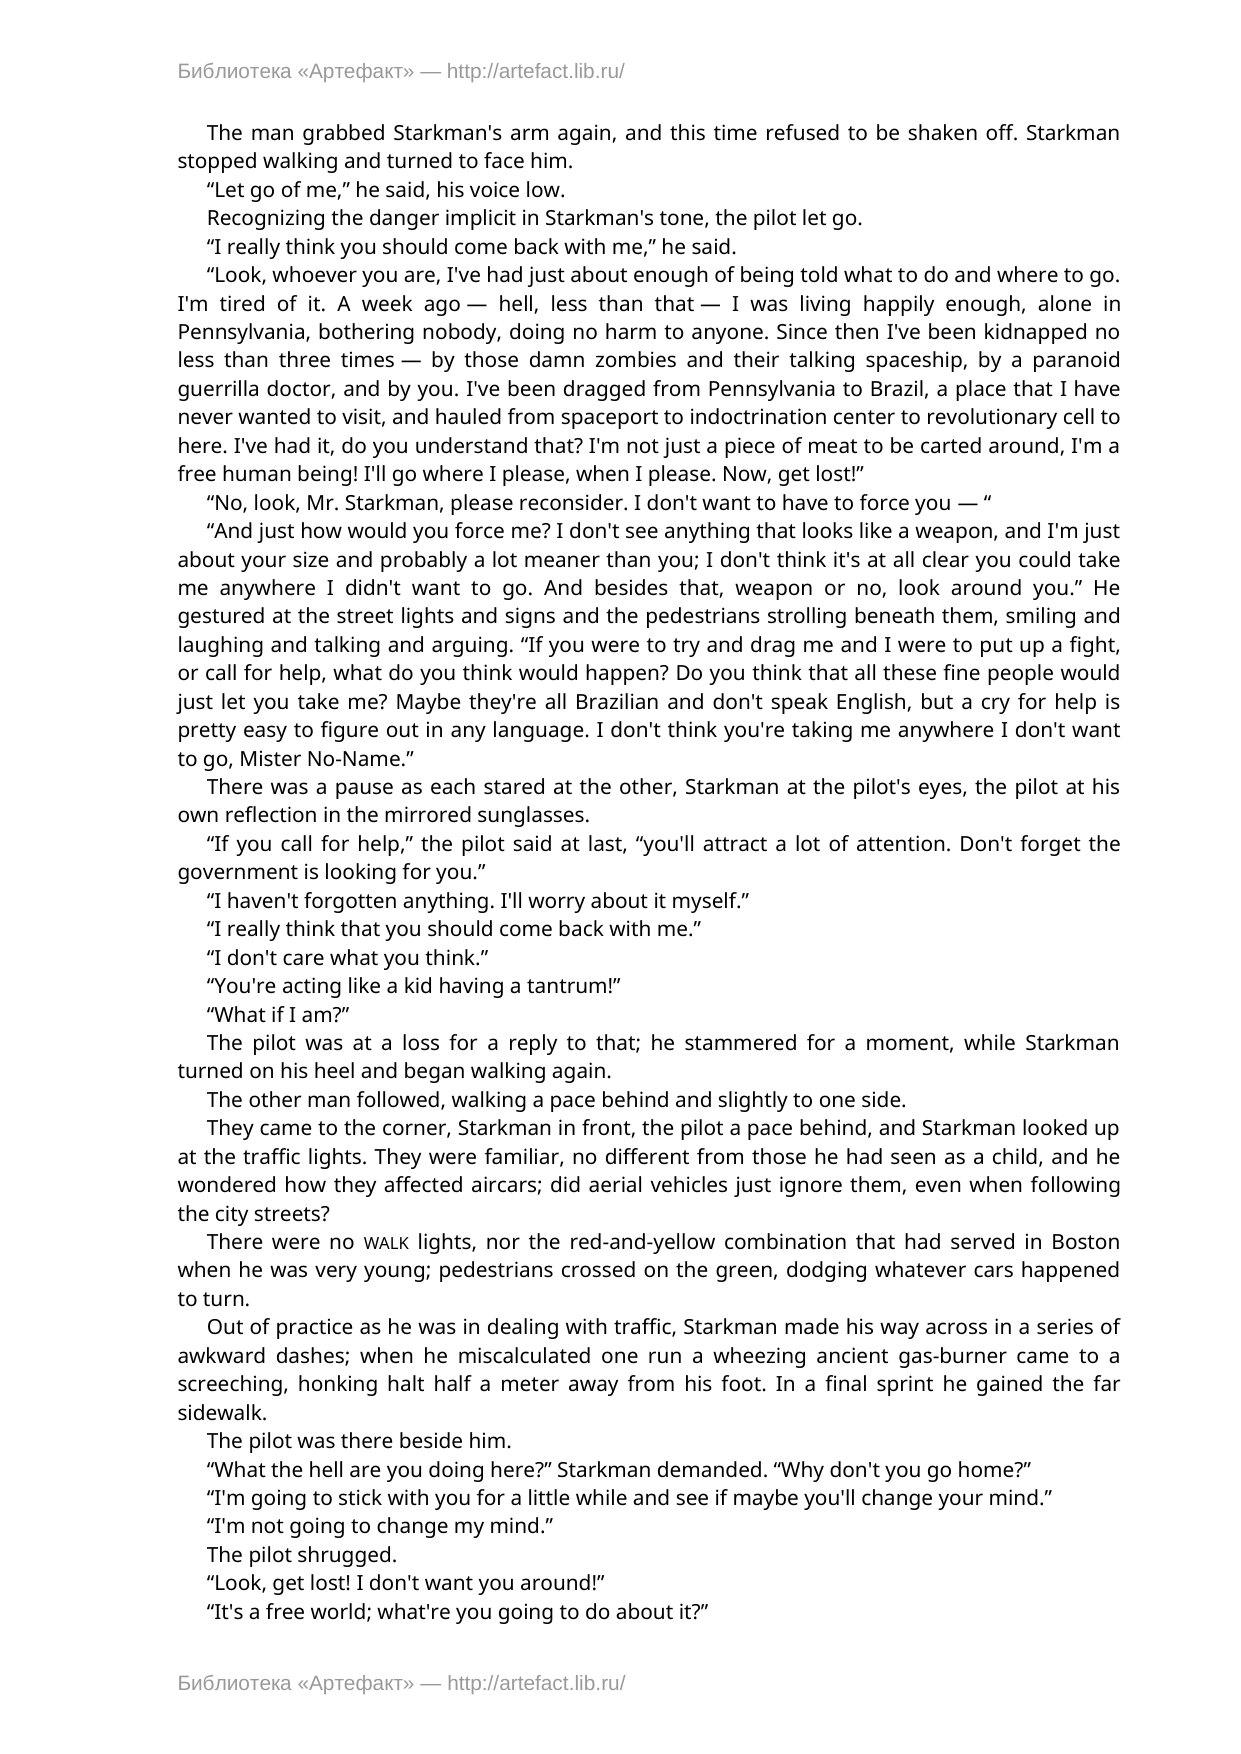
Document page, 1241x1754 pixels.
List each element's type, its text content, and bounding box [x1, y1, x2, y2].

text “You're acting like a kid having a tantrum!” [177, 971, 1122, 1000]
text “I haven't forgotten anything. I'll worry about it myself.” [177, 886, 1122, 914]
text “Look, get lost! I don't want you around!” [177, 1568, 1122, 1597]
text “And just how would you force me? I don't see anything that looks like a weapon, and I'm just about your size and probably a lot meaner than you; I don't think it's at all clear you could take me anywhere I didn't want to go. And besides that, weapon or no, look around you.” He gestured at the street lights and signs and the pedestrians strolling beneath them, smiling and laughing and talking and arguing. “If you were to try and drag me and I were to put up a fight, or call for help, what do you think would happen? Do you think that all these fine people would just let you take me? Maybe they're all Brazilian and don't speak English, but a cry for help is pretty easy to figure out in any language. I don't think you're taking me anywhere I don't want to go, Mister No-Name.” [177, 516, 1122, 772]
text There was a pause as each stared at the other, Starkman at the pilot's eyes, the pilot at his own reflection in the mirrored sunglasses. [177, 772, 1122, 829]
text “I really think that you should come back with me.” [177, 914, 1122, 943]
text The other man followed, walking a pace behind and slightly to one side. [177, 1085, 1122, 1113]
text The pilot was there beside him. [177, 1426, 1122, 1455]
text “No, look, Mr. Starkman, please reconsider. I don't want to have to force you — “ [177, 488, 1122, 516]
text They came to the corner, Starkman in front, the pilot a pace behind, and Starkman looked up at the traffic lights. They were familiar, no different from those he had seen as a child, and he wondered how they affected aircars; did aerial vehicles just ignore them, even when following the city streets? [177, 1113, 1122, 1227]
text Out of practice as he was in dealing with traffic, Starkman made his way across in a series of awkward dashes; when he miscalculated one run a wheezing ancient gas-burner came to a screeching, honking halt half a meter away from his foot. In a final sprint he gained the far sidewalk. [177, 1312, 1122, 1426]
text “What the hell are you doing here?” Starkman demanded. “Why don't you go home?” [177, 1455, 1122, 1483]
text “I'm going to stick with you for a little while and see if maybe you'll change your mind.” [177, 1483, 1122, 1512]
text “Look, whoever you are, I've had just about enough of being told what to do and where to go. I'm tired of it. A week ago — hell, less than that — I was living happily enough, alone in Pennsylvania, bothering nobody, doing no harm to anyone. Since then I've been kidnapped no less than three times — by those damn zombies and their talking spaceship, by a paranoid guerrilla doctor, and by you. I've been dragged from Pennsylvania to Brazil, a place that I have never wanted to visit, and hauled from spaceport to indoctrination center to revolutionary cell to here. I've had it, do you understand that? I'm not just a piece of meat to be carted around, I'm a free human being! I'll go where I please, when I please. Now, get lost!” [177, 260, 1122, 488]
text “I don't care what you think.” [177, 943, 1122, 971]
text Recognizing the danger implicit in Starkman's tone, the pilot let go. [177, 203, 1122, 232]
text “I really think you should come back with me,” he said. [177, 232, 1122, 260]
text “What if I am?” [177, 1000, 1122, 1028]
text The pilot was at a loss for a reply to that; he stammered for a moment, while Starkman turned on his heel and began walking again. [177, 1028, 1122, 1085]
text “It's a free world; what're you going to do about it?” [177, 1597, 1122, 1625]
text There were no walk lights, nor the red-and-yellow combination that had served in Boston when he was very young; pedestrians crossed on the green, dodging whatever cars happened to turn. [177, 1227, 1122, 1312]
text The man grabbed Starkman's arm again, and this time refused to be shaken off. Starkman stopped walking and turned to face him. [177, 118, 1122, 175]
text The pilot shrugged. [177, 1540, 1122, 1568]
text “Let go of me,” he said, his voice low. [177, 175, 1122, 203]
text “If you call for help,” the pilot said at last, “you'll attract a lot of attention. Don't forget the government is looking for you.” [177, 829, 1122, 886]
text “I'm not going to change my mind.” [177, 1512, 1122, 1540]
